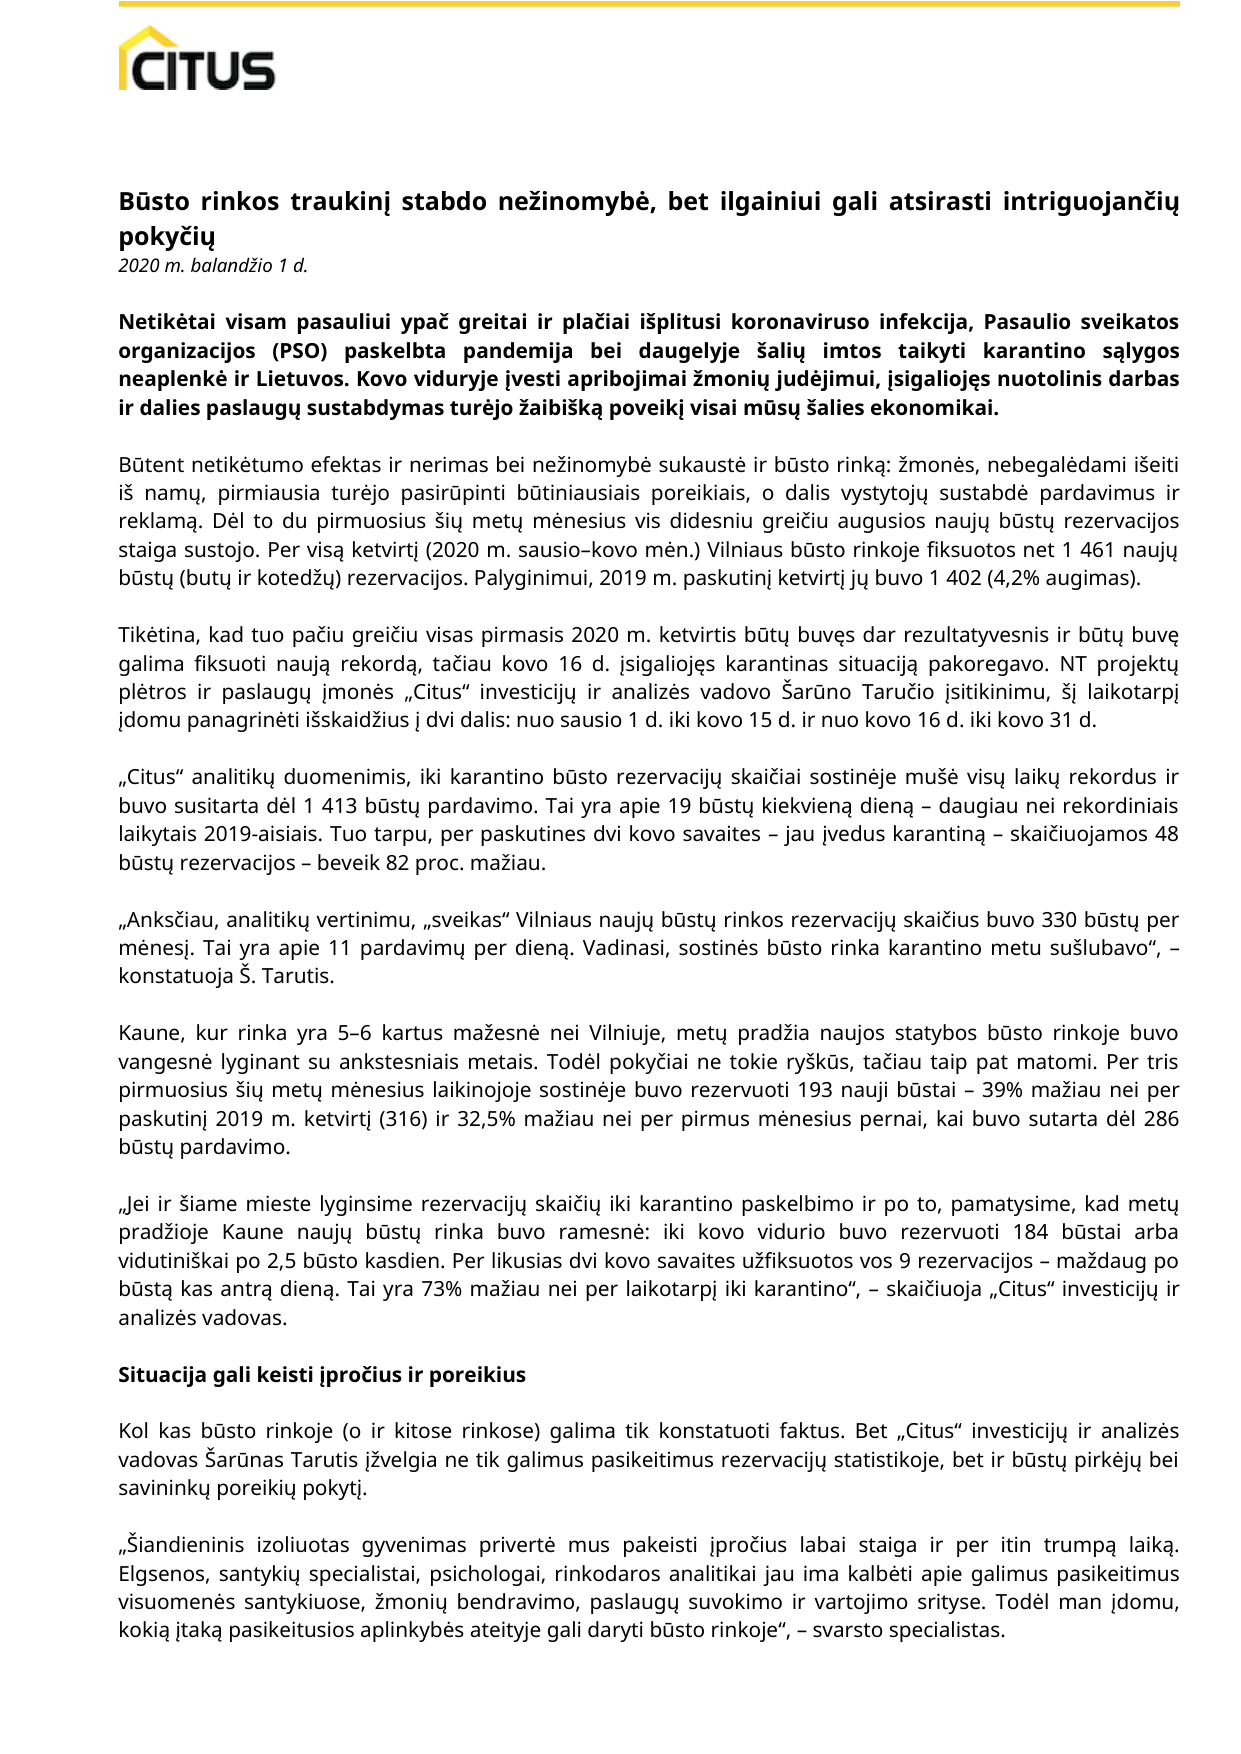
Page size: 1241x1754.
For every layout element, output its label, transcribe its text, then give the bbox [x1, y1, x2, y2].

text Būtent netikėtumo efektas ir nerimas bei nežinomybė sukaustė ir būsto rinką: žmonės, nebegalėdami išeiti iš namų, pirmiausia turėjo pasirūpinti būtiniausiais poreikiais, o dalis vystytojų sustabdė pardavimus ir reklamą. Dėl to du pirmuosius šių metų mėnesius vis didesniu greičiu augusios naujų būstų rezervacijos staiga sustojo. Per visą ketvirtį (2020 m. sausio–kovo mėn.) Vilniaus būsto rinkoje fiksuotos net 1 461 naujų būstų (butų ir kotedžų) rezervacijos. Palyginimui, 2019 m. paskutinį ketvirtį jų buvo 1 402 (4,2% augimas). [118, 450, 1181, 592]
text Būsto rinkos traukinį stabdo nežinomybė, bet ilgainiui gali atsirasti intriguojančių pokyčių [118, 184, 1181, 252]
text 2020 m. balandžio 1 d. [118, 252, 1181, 278]
text Tikėtina, kad tuo pačiu greičiu visas pirmasis 2020 m. ketvirtis būtų buvęs dar rezultatyvesnis ir būtų buvę galima fiksuoti naują rekordą, tačiau kovo 16 d. įsigaliojęs karantinas situaciją pakoregavo. NT projektų plėtros ir paslaugų įmonės „Citus“ investicijų ir analizės vadovo Šarūno Taručio įsitikinimu, šį laikotarpį įdomu panagrinėti išskaidžius į dvi dalis: nuo sausio 1 d. iki kovo 15 d. ir nuo kovo 16 d. iki kovo 31 d. [118, 620, 1181, 734]
text „Jei ir šiame mieste lyginsime rezervacijų skaičių iki karantino paskelbimo ir po to, pamatysime, kad metų pradžioje Kaune naujų būstų rinka buvo ramesnė: iki kovo vidurio buvo rezervuoti 184 būstai arba vidutiniškai po 2,5 būsto kasdien. Per likusias dvi kovo savaites užfiksuotos vos 9 rezervacijos – maždaug po būstą kas antrą dieną. Tai yra 73% mažiau nei per laikotarpį iki karantino“, – skaičiuoja „Citus“ investicijų ir analizės vadovas. [118, 1189, 1181, 1331]
text Kol kas būsto rinkoje (o ir kitose rinkose) galima tik konstatuoti faktus. Bet „Citus“ investicijų ir analizės vadovas Šarūnas Tarutis įžvelgia ne tik galimus pasikeitimus rezervacijų statistikoje, bet ir būstų pirkėjų bei savininkų poreikių pokytį. [118, 1417, 1181, 1502]
text Kaune, kur rinka yra 5–6 kartus mažesnė nei Vilniuje, metų pradžia naujos statybos būsto rinkoje buvo vangesnė lyginant su ankstesniais metais. Todėl pokyčiai ne tokie ryškūs, tačiau taip pat matomi. Per tris pirmuosius šių metų mėnesius laikinojoje sostinėje buvo rezervuoti 193 nauji būstai – 39% mažiau nei per paskutinį 2019 m. ketvirtį (316) ir 32,5% mažiau nei per pirmus mėnesius pernai, kai buvo sutarta dėl 286 būstų pardavimo. [118, 1018, 1181, 1161]
text „Anksčiau, analitikų vertinimu, „sveikas“ Vilniaus naujų būstų rinkos rezervacijų skaičius buvo 330 būstų per mėnesį. Tai yra apie 11 pardavimų per dieną. Vadinasi, sostinės būsto rinka karantino metu sušlubavo“, – konstatuoja Š. Tarutis. [118, 905, 1181, 990]
text „Šiandieninis izoliuotas gyvenimas privertė mus pakeisti įpročius labai staiga ir per itin trumpą laiką. Elgsenos, santykių specialistai, psichologai, rinkodaros analitikai jau ima kalbėti apie galimus pasikeitimus visuomenės santykiuose, žmonių bendravimo, paslaugų suvokimo ir vartojimo srityse. Todėl man įdomu, kokią įtaką pasikeitusios aplinkybės ateityje gali daryti būsto rinkoje“, – svarsto specialistas. [118, 1530, 1181, 1644]
text Netikėtai visam pasauliui ypač greitai ir plačiai išplitusi koronaviruso infekcija, Pasaulio sveikatos organizacijos (PSO) paskelbta pandemija bei daugelyje šalių imtos taikyti karantino sąlygos neaplenkė ir Lietuvos. Kovo viduryje įvesti apribojimai žmonių judėjimui, įsigaliojęs nuotolinis darbas ir dalies paslaugų sustabdymas turėjo žaibišką poveikį visai mūsų šalies ekonomikai. [118, 307, 1181, 421]
picture [118, 1, 1180, 90]
text Situacija gali keisti įpročius ir poreikius [118, 1360, 1181, 1388]
text „Citus“ analitikų duomenimis, iki karantino būsto rezervacijų skaičiai sostinėje mušė visų laikų rekordus ir buvo susitarta dėl 1 413 būstų pardavimo. Tai yra apie 19 būstų kiekvieną dieną – daugiau nei rekordiniais laikytais 2019-aisiais. Tuo tarpu, per paskutines dvi kovo savaites – jau įvedus karantiną – skaičiuojamos 48 būstų rezervacijos – beveik 82 proc. mažiau. [118, 762, 1181, 876]
